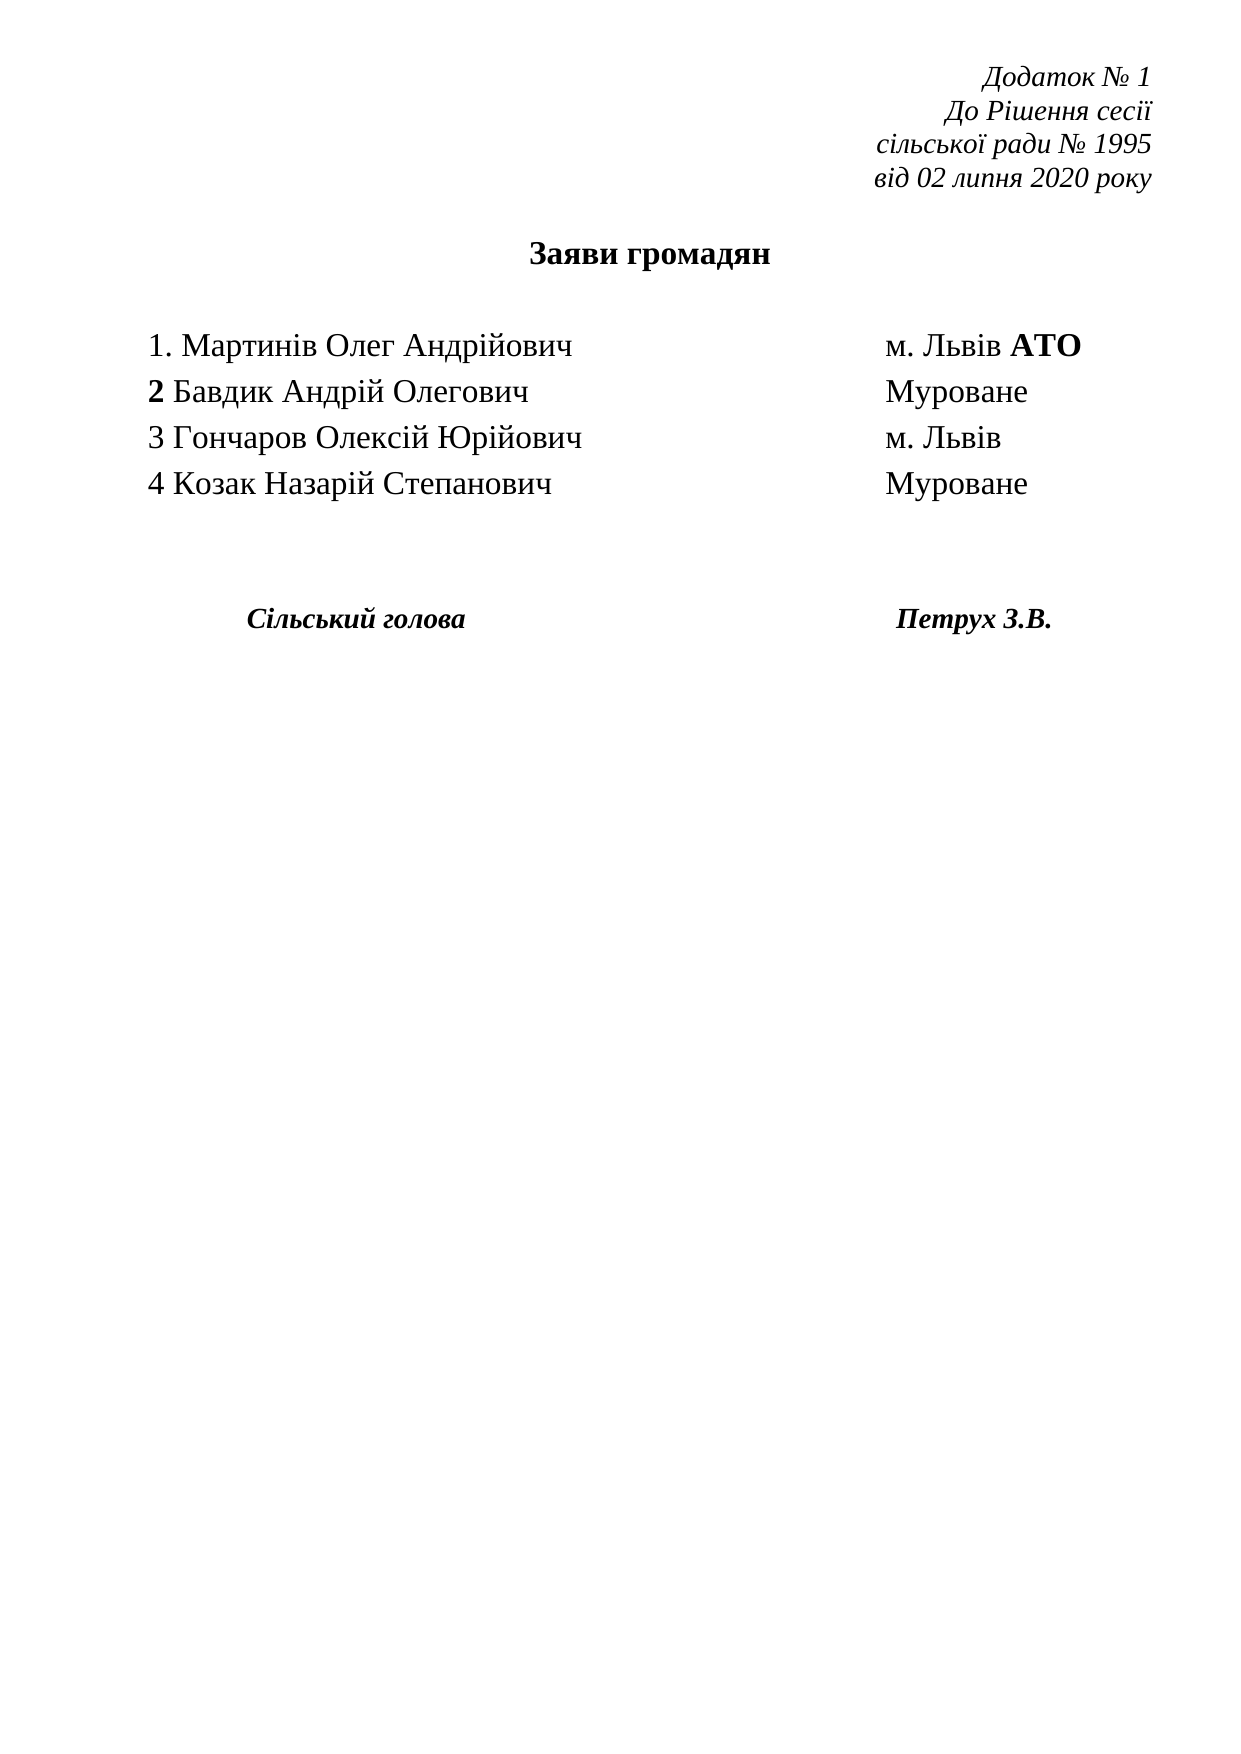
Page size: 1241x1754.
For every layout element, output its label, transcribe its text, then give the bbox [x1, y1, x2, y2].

text Заяви громадян [148, 233, 1152, 272]
text 3 Гончаров Олексій Юрійович м. Львів [148, 417, 1152, 456]
text сільської ради № 1995 [148, 126, 1152, 160]
text 4 Козак Назарій Степанович Муроване [148, 463, 1152, 502]
text 2 Бавдик Андрій Олегович Муроване [148, 371, 1152, 410]
text від 02 липня 2020 року [148, 160, 1152, 193]
text Додаток № 1 [148, 59, 1152, 93]
text 1. Мартинів Олег Андрійович м. Львів АТО [148, 325, 1152, 364]
text До Рішення сесії [148, 93, 1152, 126]
text Сільський голова Петрух З.В. [148, 601, 1152, 634]
